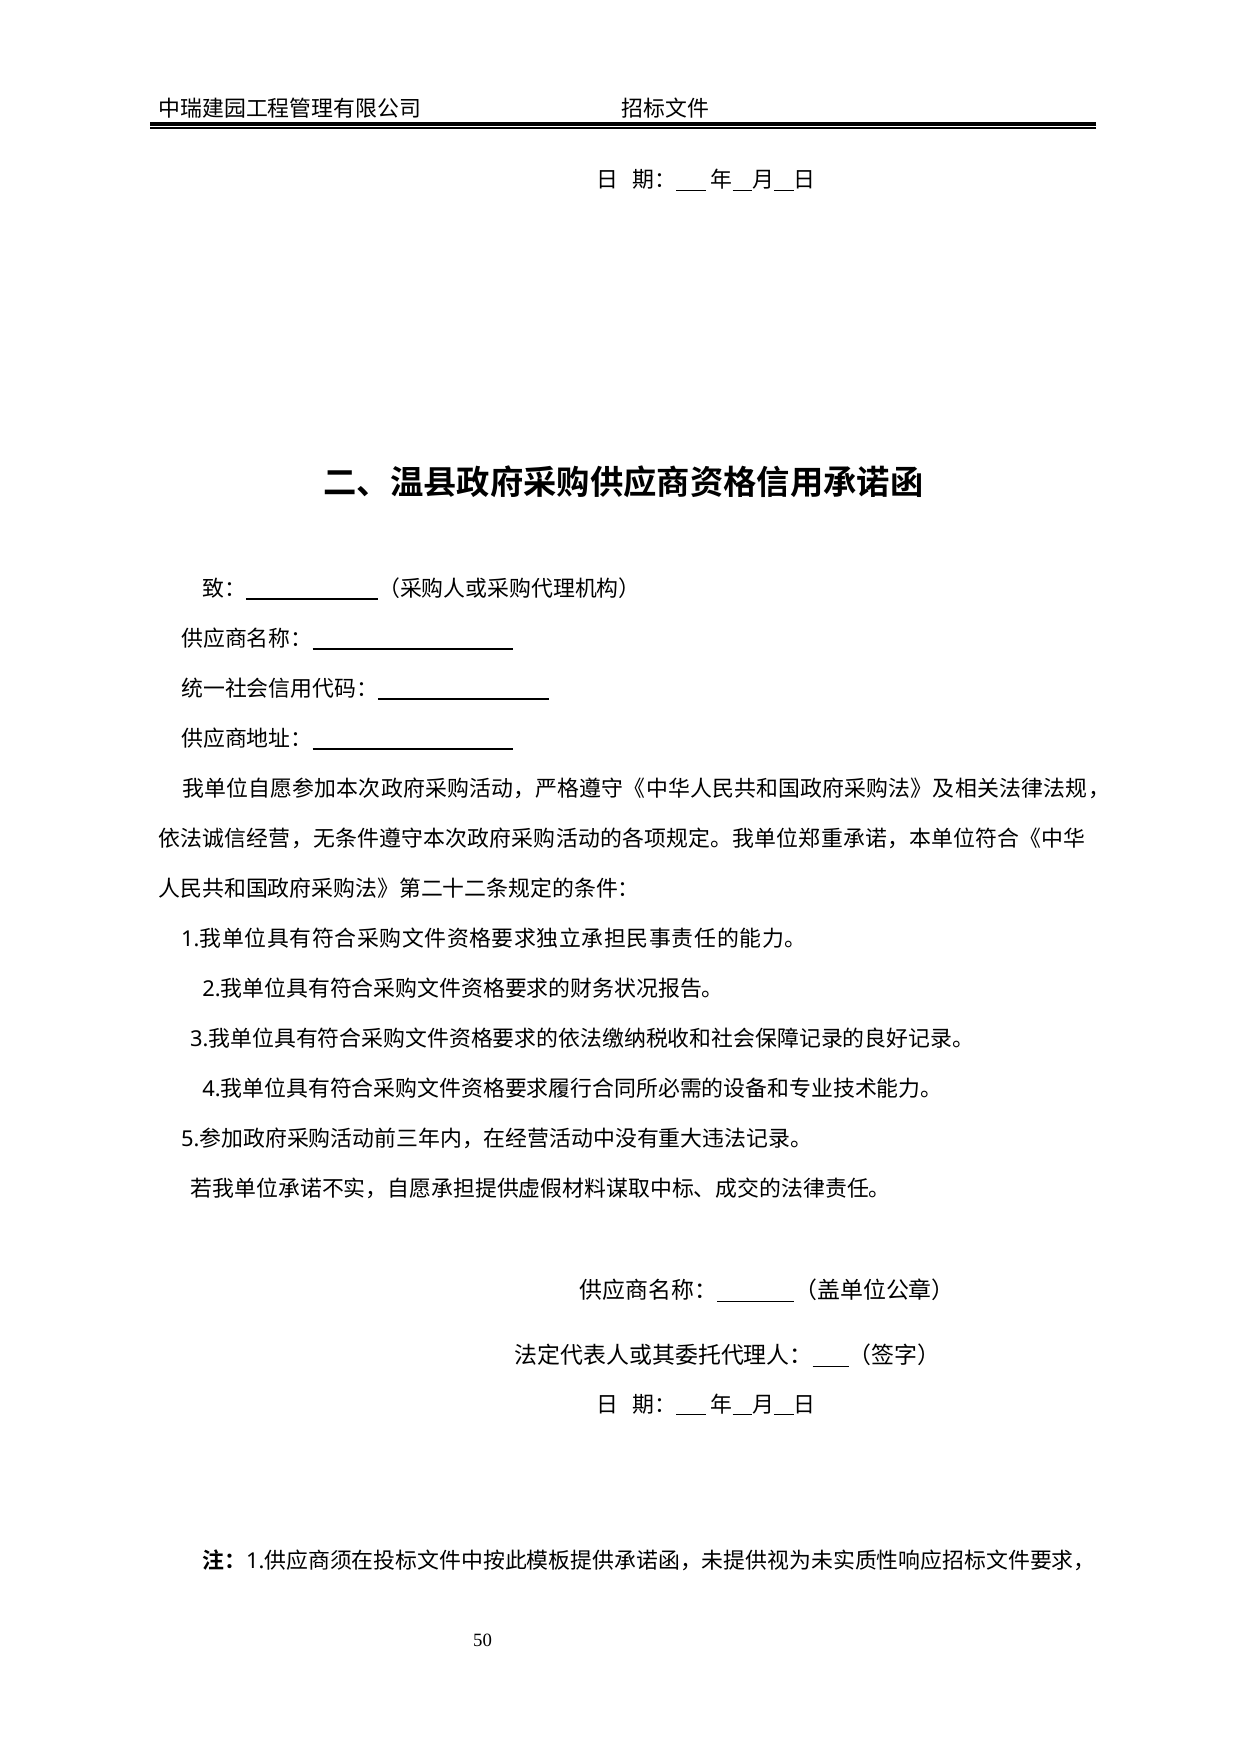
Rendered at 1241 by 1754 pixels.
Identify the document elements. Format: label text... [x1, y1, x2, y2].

text 3.我单位具有符合采购文件资格要求的依法缴纳税收和社会保障记录的良好记录。 [158, 1006, 1088, 1056]
text 供应商名称： [158, 606, 1088, 656]
text 2.我单位具有符合采购文件资格要求的财务状况报告。 [158, 956, 1088, 1006]
text 日 期： 年 月 日 [158, 1386, 1088, 1419]
text 4.我单位具有符合采购文件资格要求履行合同所必需的设备和专业技术能力。 [158, 1056, 1088, 1106]
text 5.参加政府采购活动前三年内，在经营活动中没有重大违法记录。 [158, 1106, 1088, 1156]
text 1.我单位具有符合采购文件资格要求独立承担民事责任的能力。 [158, 906, 1088, 956]
text 供应商名称： （盖单位公章） [158, 1256, 1088, 1321]
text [158, 1528, 1088, 1578]
text 法定代表人或其委托代理人： （签字） [158, 1321, 1088, 1386]
text 若我单位承诺不实，自愿承担提供虚假材料谋取中标、成交的法律责任。 [158, 1156, 1088, 1206]
text 致： （采购人或采购代理机构） [158, 556, 1088, 606]
text 供应商地址： [158, 706, 1088, 756]
text 日 期： 年 月 日 [158, 162, 1088, 194]
text 二、温县政府采购供应商资格信用承诺函 [158, 446, 1088, 506]
text 我单位自愿参加本次政府采购活动，严格遵守《中华人民共和国政府采购法》及相关法律法规，依法诚信经营，无条件遵守本次政府采购活动的各项规定。我单位郑重承诺，本单位符合《中华人民共和国政府采购法》第二十二条规定的条件： [158, 756, 1088, 906]
text 统一社会信用代码： [158, 656, 1088, 706]
